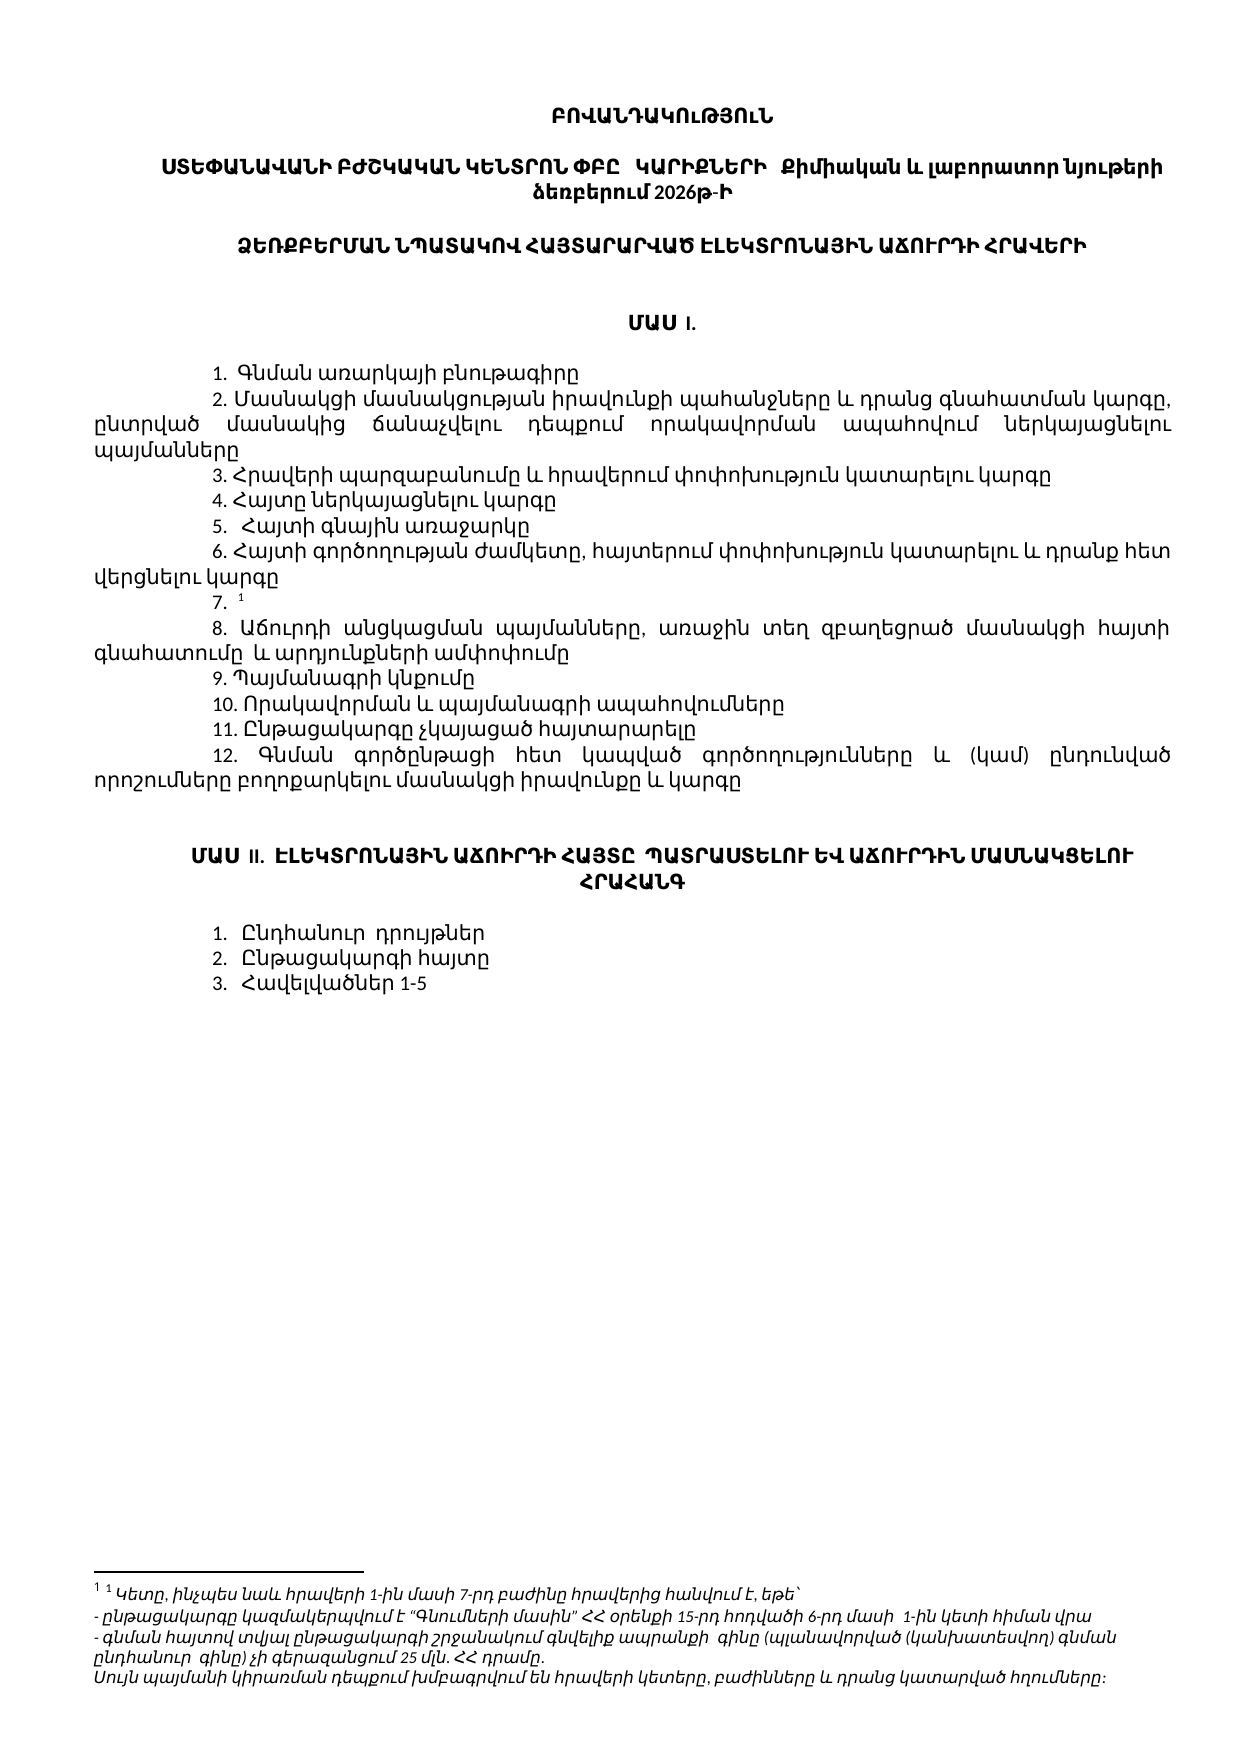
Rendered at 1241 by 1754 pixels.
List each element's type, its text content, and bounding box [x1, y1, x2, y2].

text ՄԱՍ II. ԷԼԵԿՏՐՈՆԱՅԻՆ ԱՃՈԻՐԴԻ ՀԱՅՏԸ ՊԱՏՐԱՍՏԵԼՈՒ ԵՎ ԱՃՈՒՐԴԻՆ ՄԱՍՆԱԿՑԵԼՈՒ ՀՐԱՀԱՆԳ [94, 843, 1171, 894]
text 10. Որակավորման և պայմանագրի ապահովումները [94, 691, 1171, 716]
text 1. Ընդհանուր դրույթներ [94, 920, 1171, 945]
text 8. Աճուրդի անցկացման պայմանները, առաջին տեղ զբաղեցրած մասնակցի հայտի գնահատումը և արդյունքների ամփոփումը [94, 615, 1171, 666]
text 1. Գնման առարկայի բնութագիրը [94, 361, 1171, 386]
text ԲՈՎԱՆԴԱԿՈւԹՅՈւՆ [94, 103, 1171, 128]
text 9. Պայմանագրի կնքումը [94, 666, 1171, 691]
text ՁԵՌՔԲԵՐՄԱՆ ՆՊԱՏԱԿՈՎ ՀԱՅՏԱՐԱՐՎԱԾ ԷԼԵԿՏՐՈՆԱՅԻՆ ԱՃՈՒՐԴԻ ՀՐԱՎԵՐԻ [94, 233, 1171, 259]
text 6. Հայտի գործողության ժամկետը, հայտերում փոփոխություն կատարելու և դրանք հետ վերցնելու կարգը [94, 538, 1171, 589]
text 3. Հավելվածներ 1-5 [94, 971, 1171, 996]
text 12. Գնման գործընթացի հետ կապված գործողությունները և (կամ) ընդունված որոշումները բողոքարկելու մասնակցի իրավունքը և կարգը [94, 742, 1171, 793]
text 11. Ընթացակարգը չկայացած հայտարարելը [94, 716, 1171, 742]
text ՍՏԵՓԱՆԱՎԱՆԻ ԲԺՇԿԱԿԱՆ ԿԵՆՏՐՈՆ ՓԲԸ ԿԱՐԻՔՆԵՐԻ Քիմիական և լաբորատոր նյութերի ձեռբերում 2026թ-Ի [94, 154, 1171, 205]
text 2. Մասնակցի մասնակցության իրավունքի պահանջները և դրանց գնահատման կարգը, ընտրված մասնակից ճանաչվելու դեպքում որակավորման ապահովում ներկայացնելու պայմանները [94, 386, 1171, 462]
text 4. Հայտը ներկայացնելու կարգը [94, 488, 1171, 513]
text 5. Հայտի գնային առաջարկը [94, 513, 1171, 538]
text ՄԱՍ I. [94, 310, 1171, 335]
text 3. Հրավերի պարզաբանումը և հրավերում փոփոխություն կատարելու կարգը [94, 462, 1171, 488]
text 7. 1 [94, 589, 1171, 615]
text 2. Ընթացակարգի հայտը [94, 945, 1171, 971]
